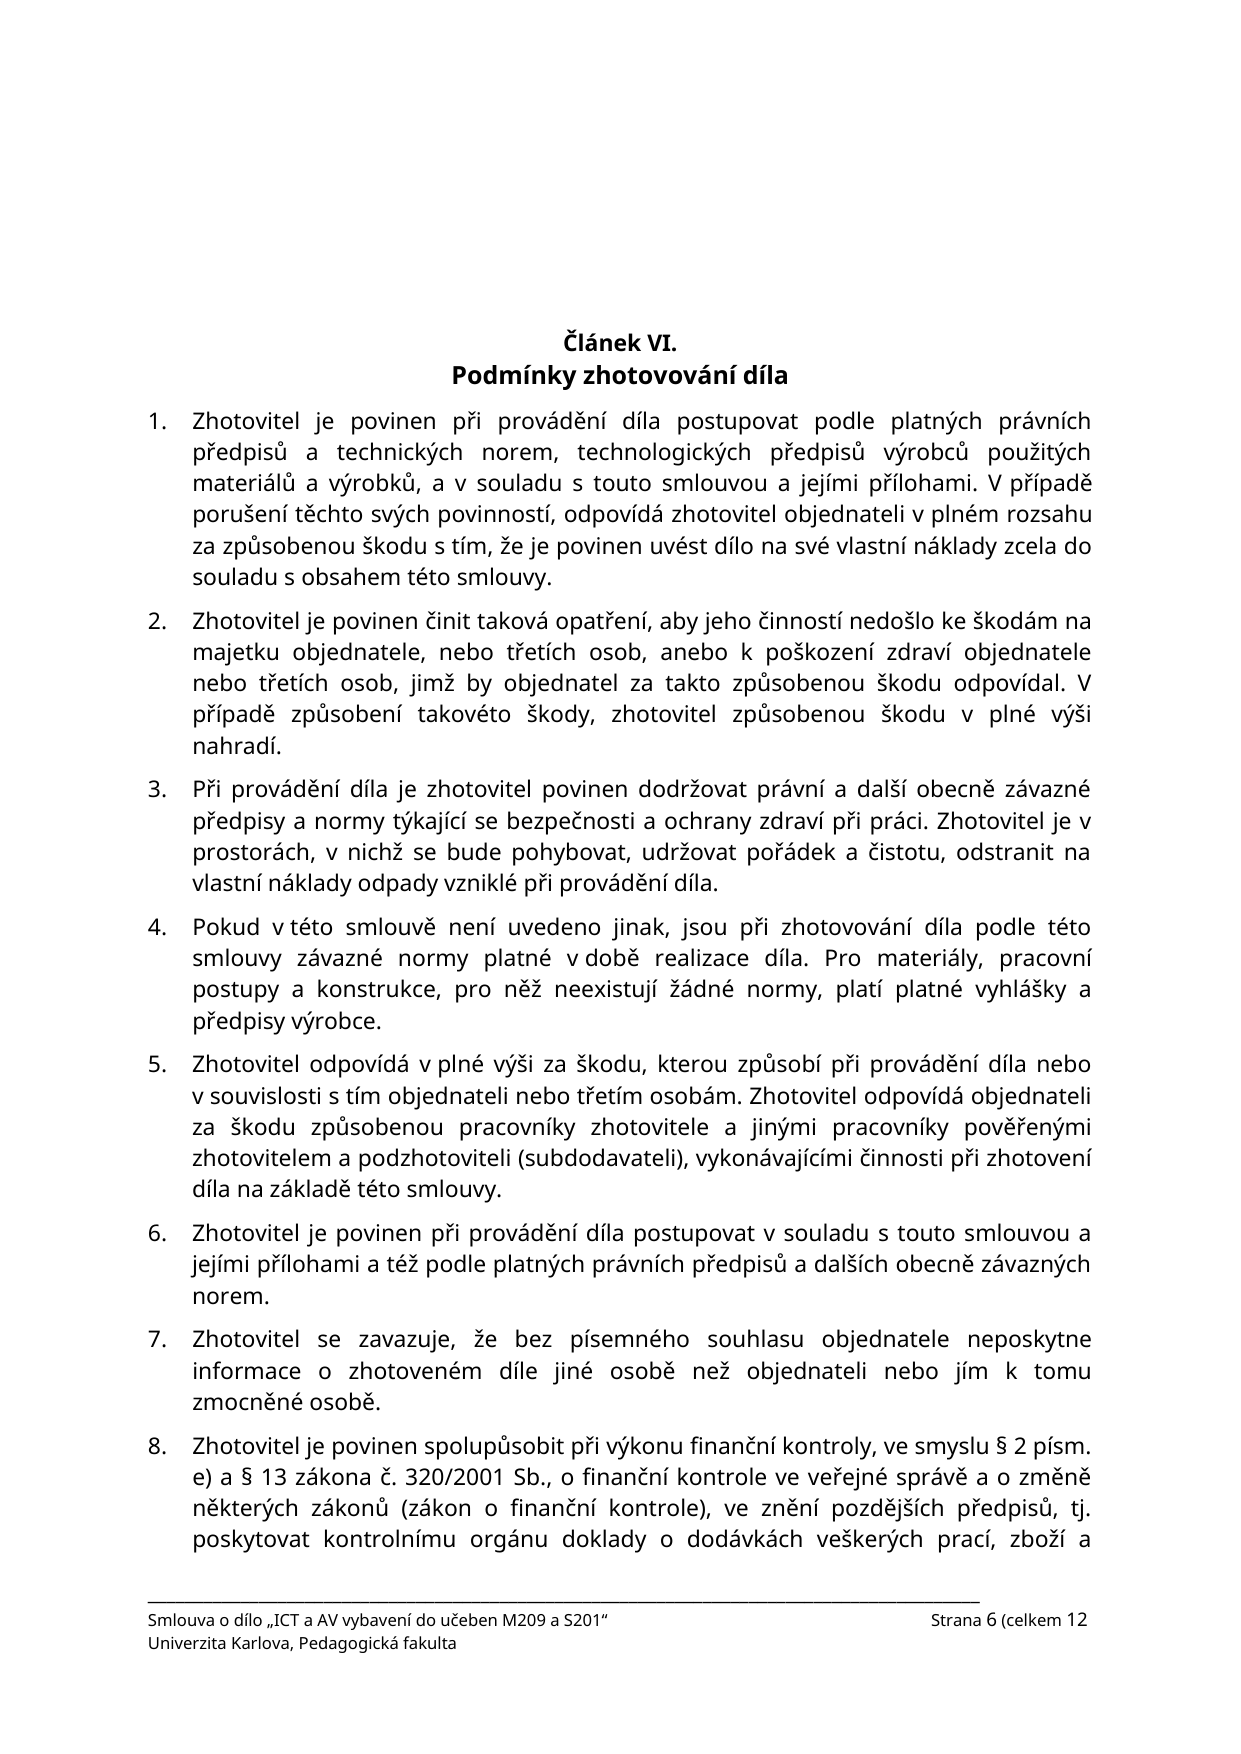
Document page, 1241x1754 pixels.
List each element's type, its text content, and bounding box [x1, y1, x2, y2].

list Zhotovitel se zavazuje, že bez písemného souhlasu objednatele neposkytne informace o zhotoveném díle jiné osobě než objednateli nebo jím k tomu zmocněné osobě. [148, 1323, 1093, 1417]
list Zhotovitel odpovídá v plné výši za škodu, kterou způsobí při provádění díla nebo v souvislosti s tím objednateli nebo třetím osobám. Zhotovitel odpovídá objednateli za škodu způsobenou pracovníky zhotovitele a jinými pracovníky pověřenými zhotovitelem a podzhotoviteli (subdodavateli), vykonávajícími činnosti při zhotovení díla na základě této smlouvy. [148, 1048, 1093, 1204]
list Zhotovitel je povinen činit taková opatření, aby jeho činností nedošlo ke škodám na majetku objednatele, nebo třetích osob, anebo k poškození zdraví objednatele nebo třetích osob, jimž by objednatel za takto způsobenou škodu odpovídal. V případě způsobení takovéto škody, zhotovitel způsobenou škodu v plné výši nahradí. [148, 604, 1093, 761]
text Článek VI. [148, 327, 1093, 358]
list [148, 1429, 1093, 1554]
list Pokud v této smlouvě není uvedeno jinak, jsou při zhotovování díla podle této smlouvy závazné normy platné v době realizace díla. Pro materiály, pracovní postupy a konstrukce, pro něž neexistují žádné normy, platí platné vyhlášky a předpisy výrobce. [148, 911, 1093, 1036]
list Zhotovitel je povinen při provádění díla postupovat v souladu s touto smlouvou a jejími přílohami a též podle platných právních předpisů a dalších obecně závazných norem. [148, 1217, 1093, 1311]
subtitle Podmínky zhotovování díla [148, 358, 1093, 392]
list Zhotovitel je povinen při provádění díla postupovat podle platných právních předpisů a technických norem, technologických předpisů výrobců použitých materiálů a výrobků, a v souladu s touto smlouvou a jejími přílohami. V případě porušení těchto svých povinností, odpovídá zhotovitel objednateli v plném rozsahu za způsobenou škodu s tím, že je povinen uvést dílo na své vlastní náklady zcela do souladu s obsahem této smlouvy. [148, 404, 1093, 592]
list Při provádění díla je zhotovitel povinen dodržovat právní a další obecně závazné předpisy a normy týkající se bezpečnosti a ochrany zdraví při práci. Zhotovitel je v prostorách, v nichž se bude pohybovat, udržovat pořádek a čistotu, odstranit na vlastní náklady odpady vzniklé při provádění díla. [148, 773, 1093, 898]
